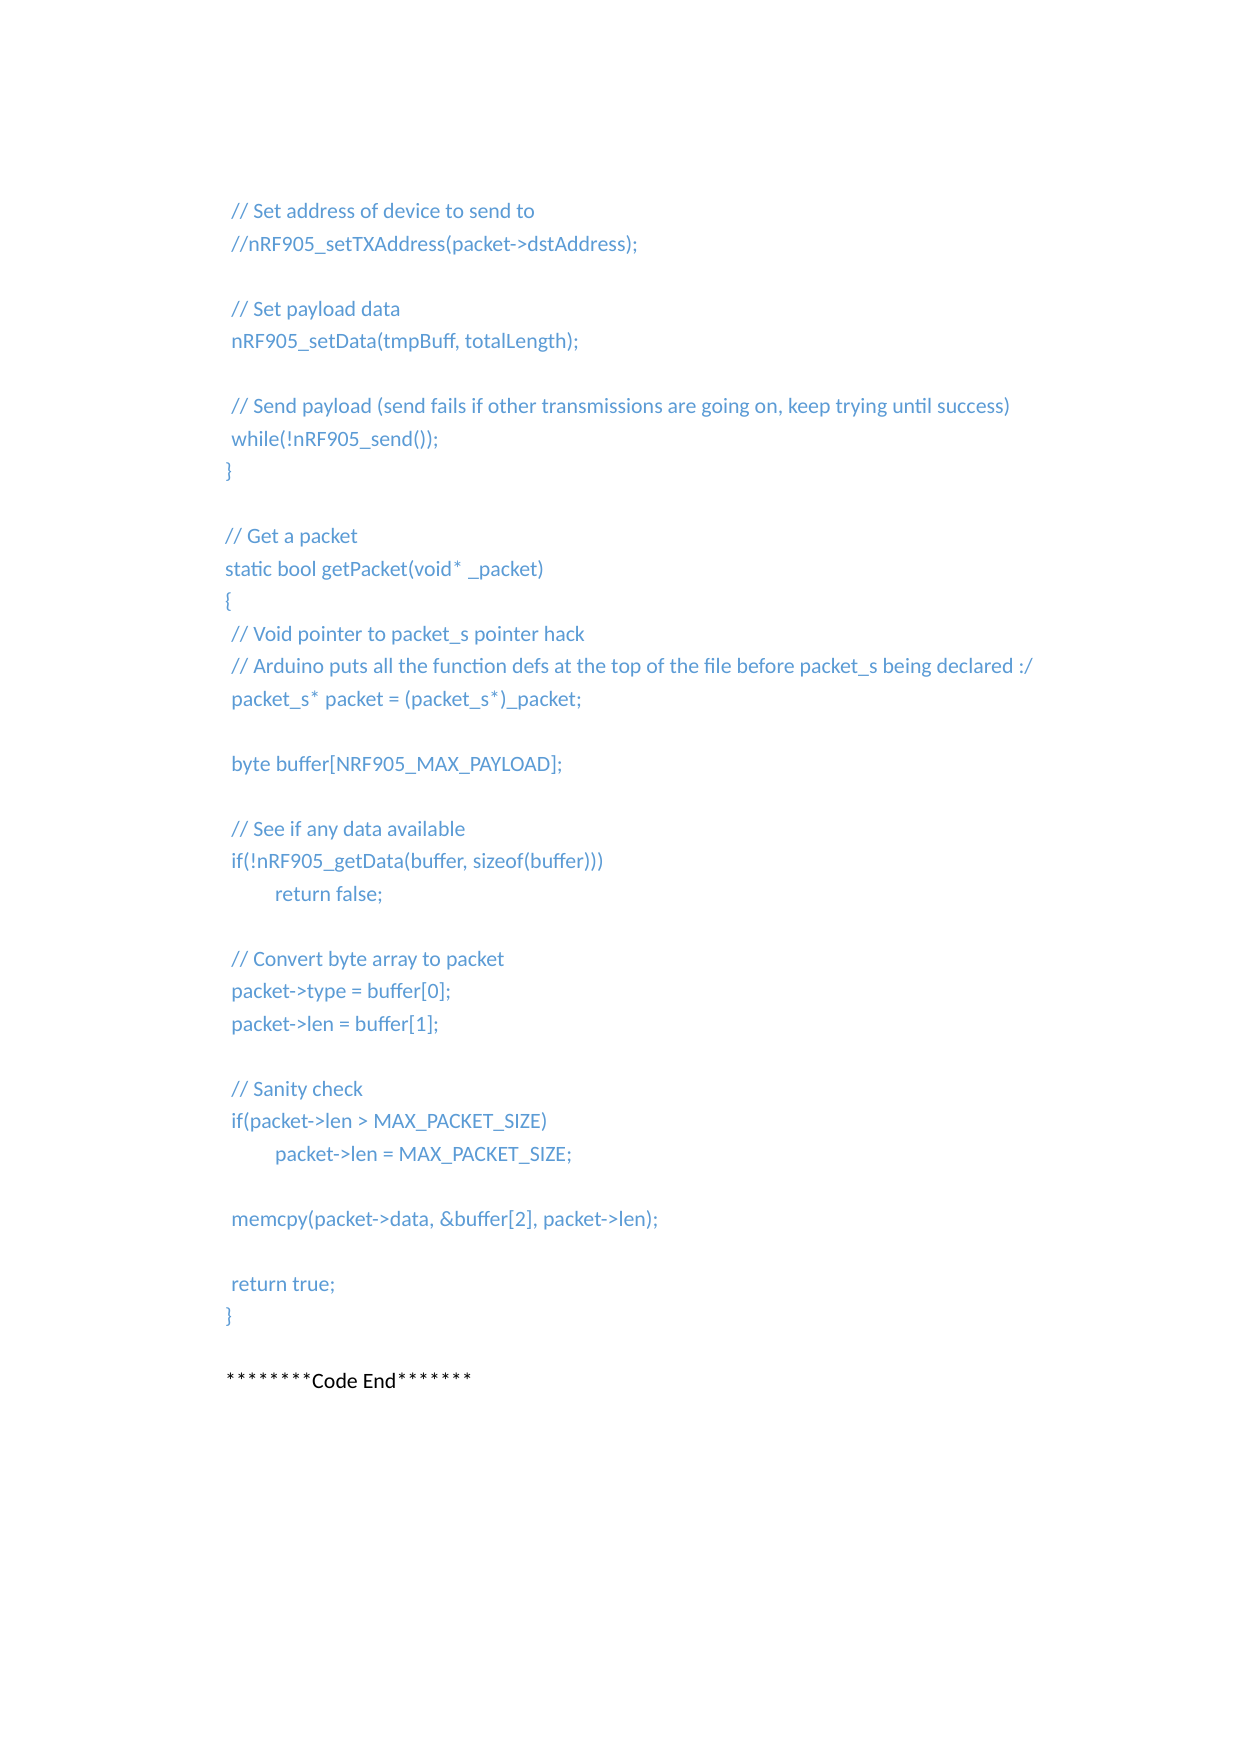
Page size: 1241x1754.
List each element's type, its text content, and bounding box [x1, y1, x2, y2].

text } [225, 454, 1053, 487]
text if(packet->len > MAX_PACKET_SIZE) [225, 1104, 1053, 1137]
text return false; [225, 877, 1053, 909]
text return true; [225, 1267, 1053, 1299]
text packet->len = buffer[1]; [225, 1007, 1053, 1039]
text packet->len = MAX_PACKET_SIZE; [225, 1137, 1053, 1169]
text // Get a packet [225, 519, 1053, 552]
text // Set address of device to send to [225, 194, 1053, 227]
text // Arduino puts all the function defs at the top of the file before packet_s being declared :/ [225, 649, 1053, 682]
text if(!nRF905_getData(buffer, sizeof(buffer))) [225, 844, 1053, 877]
text { [225, 584, 1053, 617]
text packet->type = buffer[0]; [225, 974, 1053, 1007]
text // Send payload (send fails if other transmissions are going on, keep trying until success) [225, 389, 1053, 422]
text while(!nRF905_send()); [225, 422, 1053, 454]
text // Void pointer to packet_s pointer hack [225, 617, 1053, 649]
text packet_s* packet = (packet_s*)_packet; [225, 682, 1053, 714]
text } [225, 1299, 1053, 1332]
text // Convert byte array to packet [225, 942, 1053, 974]
text byte buffer[NRF905_MAX_PAYLOAD]; [225, 747, 1053, 779]
text // Sanity check [225, 1072, 1053, 1104]
text ********Code End******* [225, 1364, 1053, 1397]
text // Set payload data [225, 292, 1053, 324]
text //nRF905_setTXAddress(packet->dstAddress); [225, 227, 1053, 259]
text // See if any data available [225, 812, 1053, 844]
text memcpy(packet->data, &buffer[2], packet->len); [225, 1202, 1053, 1234]
text nRF905_setData(tmpBuff, totalLength); [225, 324, 1053, 357]
text static bool getPacket(void* _packet) [225, 552, 1053, 584]
